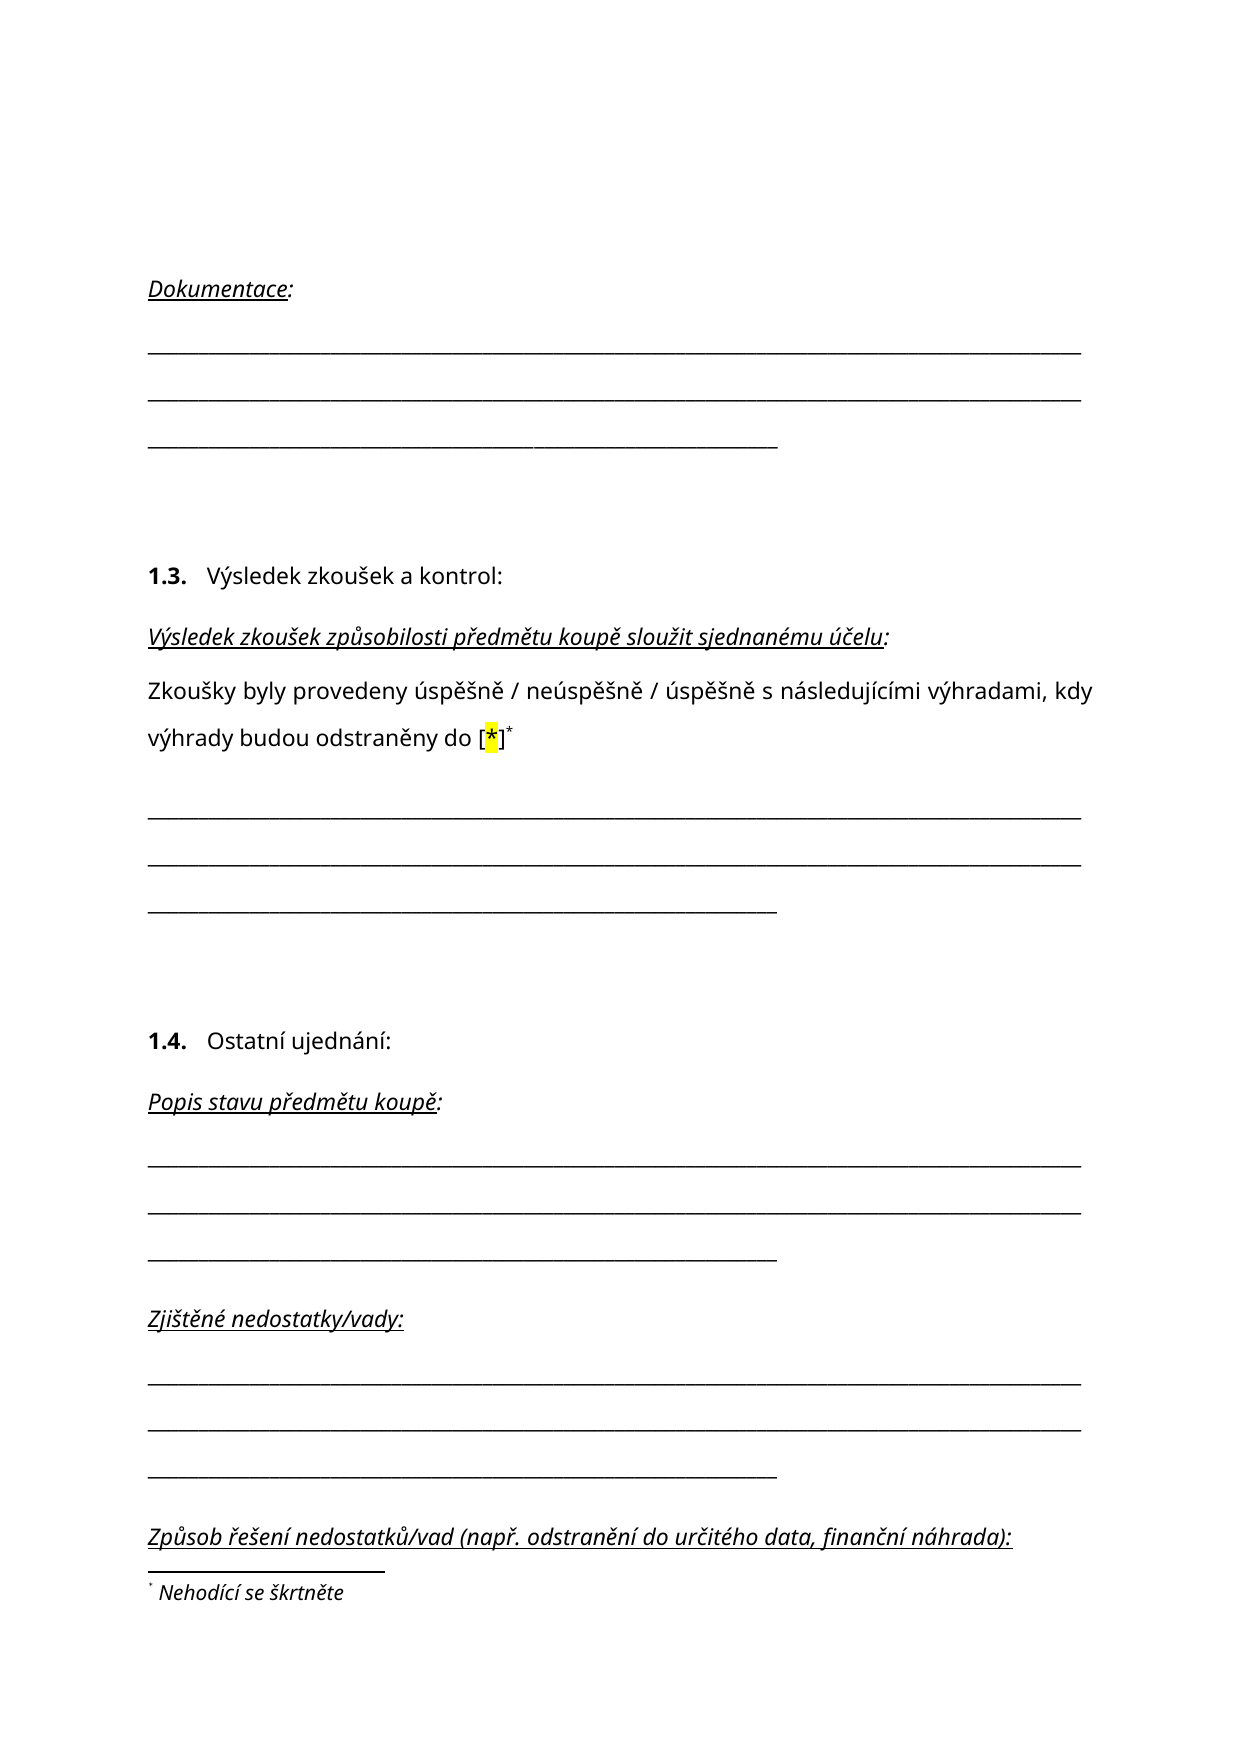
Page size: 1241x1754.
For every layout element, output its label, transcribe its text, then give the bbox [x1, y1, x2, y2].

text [148, 327, 1093, 452]
text Způsob řešení nedostatků/vad (např. odstranění do určitého data, finanční náhrada): [148, 1521, 1093, 1552]
list Ostatní ujednání: [148, 1025, 1093, 1056]
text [148, 1358, 1093, 1483]
text Zjištěné nedostatky/vady: [148, 1303, 1093, 1335]
text Dokumentace: [148, 273, 1093, 304]
text Popis stavu předmětu koupě: [148, 1086, 1093, 1117]
list Výsledek zkoušek a kontrol: [148, 560, 1093, 591]
text Výsledek zkoušek způsobilosti předmětu koupě sloužit sjednanému účelu: [148, 621, 1093, 652]
text Zkoušky byly provedeny úspěšně / neúspěšně / úspěšně s následujícími výhradami, kdy výhrady budou odstraněny do [*] [148, 675, 1093, 753]
